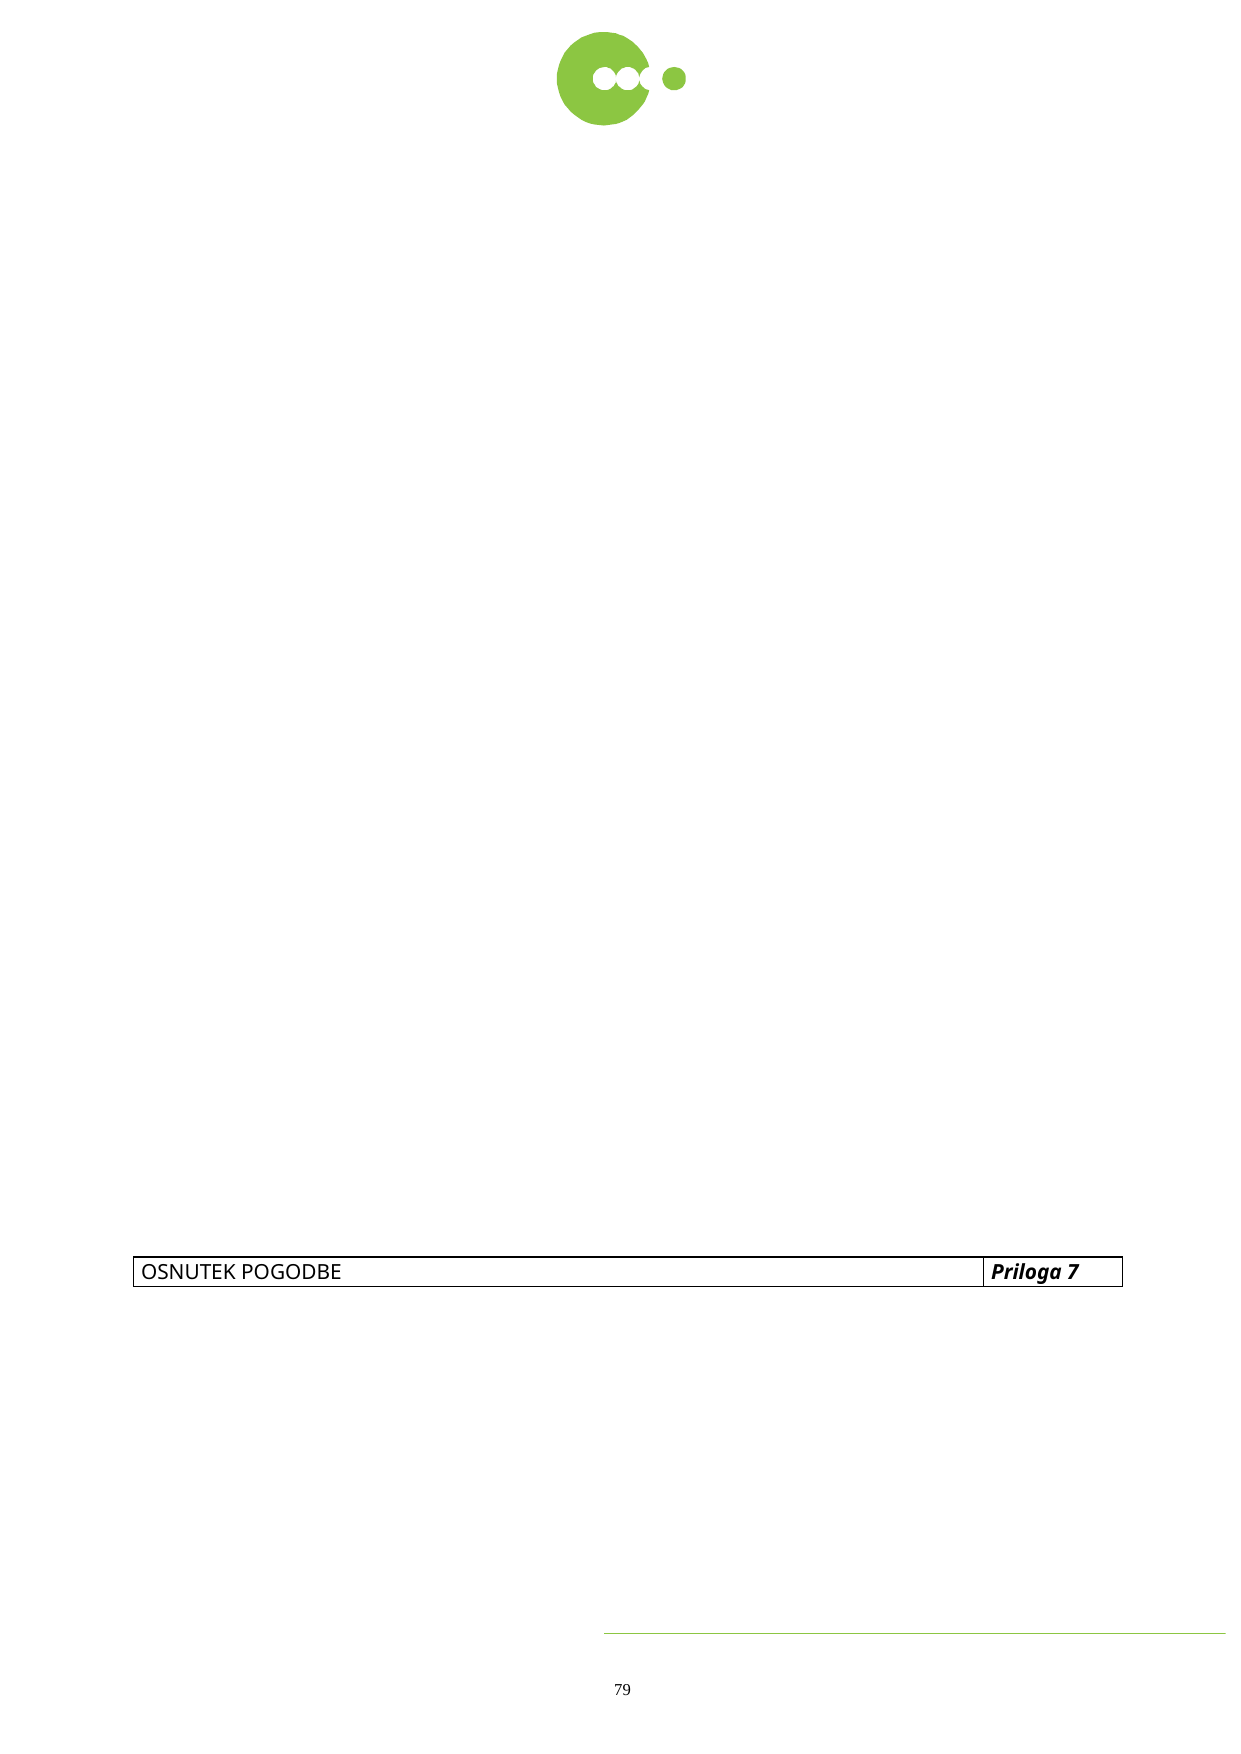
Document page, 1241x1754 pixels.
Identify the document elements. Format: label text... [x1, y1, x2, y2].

table_header OSNUTEK POGODBE [134, 1258, 983, 1286]
table_header Priloga 7 [984, 1258, 1122, 1286]
